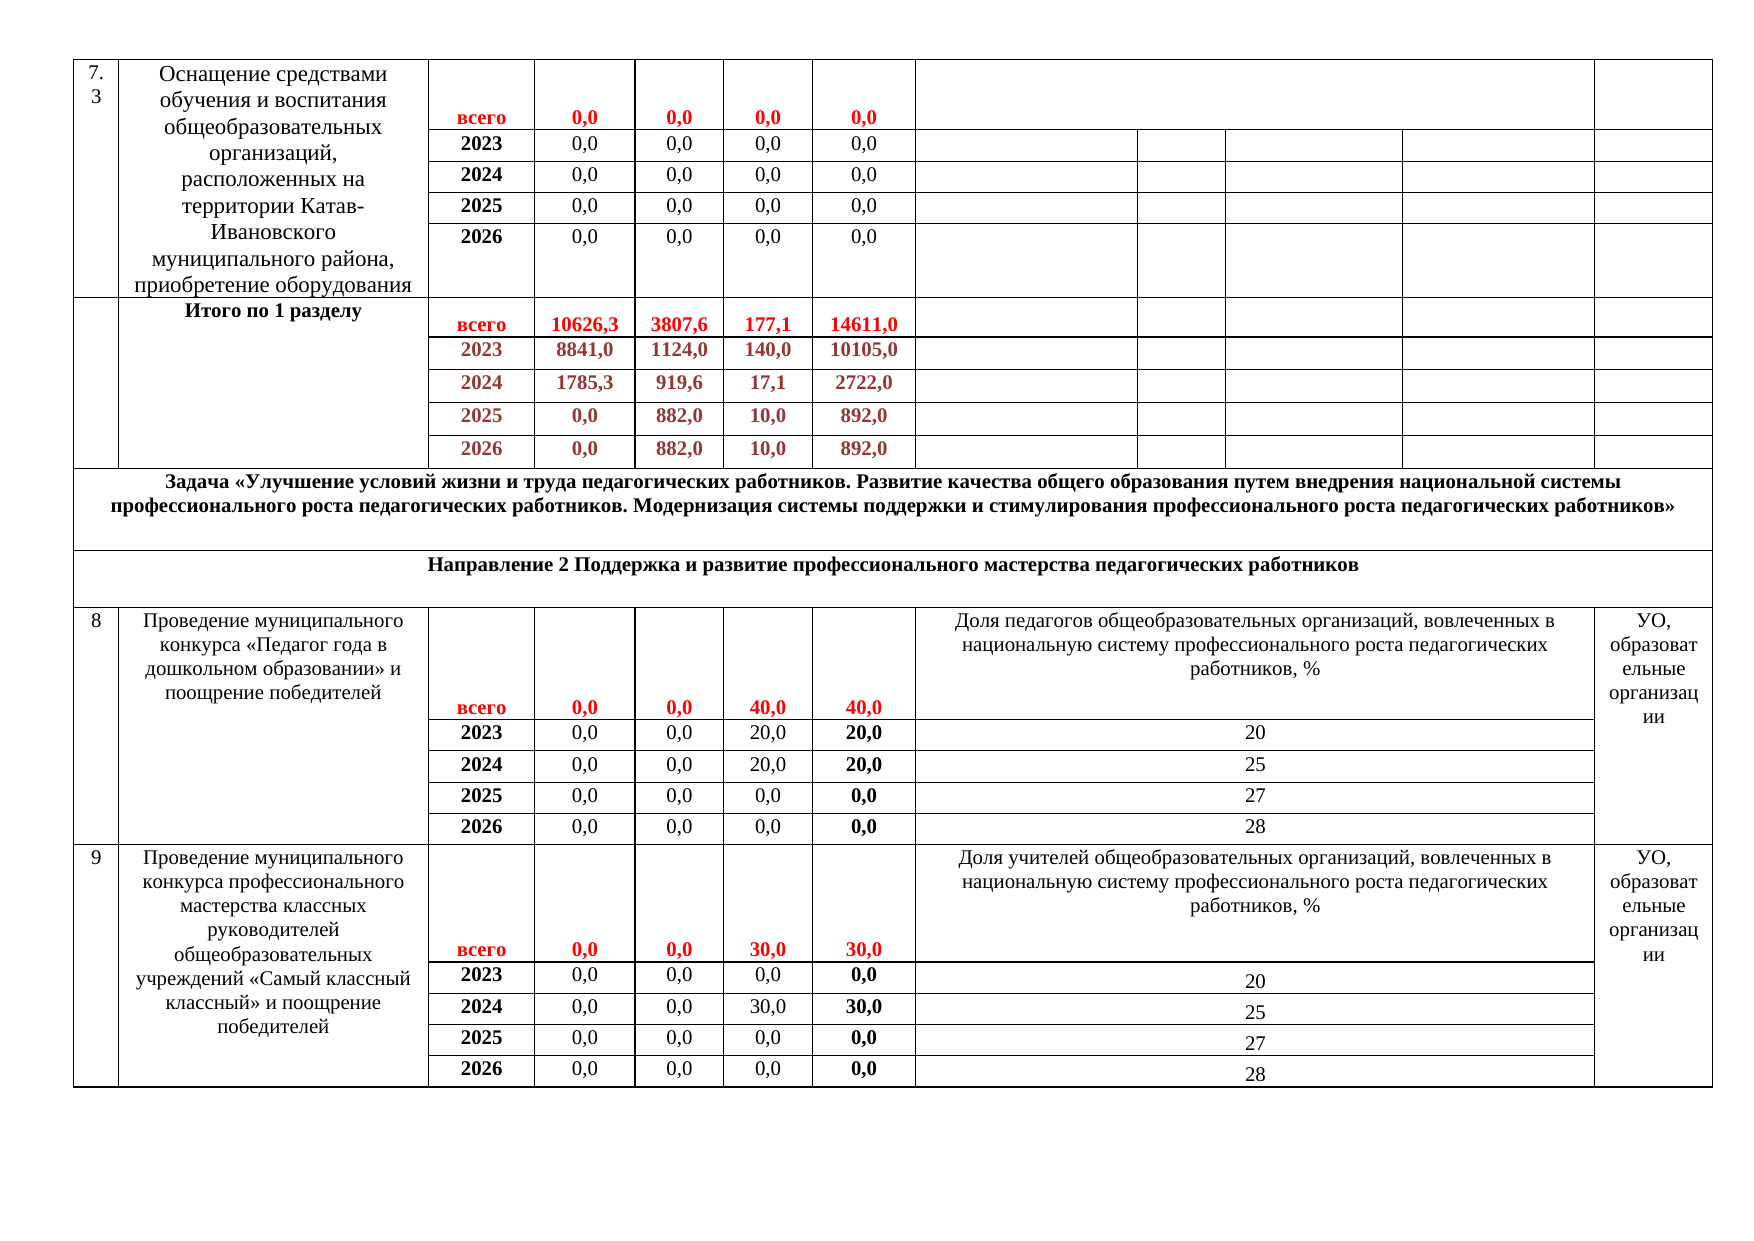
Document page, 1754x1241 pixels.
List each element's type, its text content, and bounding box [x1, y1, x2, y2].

table_cell [1595, 370, 1712, 402]
table_cell 0,0 [813, 783, 915, 813]
table_cell 0,0 [535, 994, 634, 1024]
table_cell [1403, 370, 1594, 402]
table_cell 0,0 [813, 963, 915, 993]
table_cell 2026 [429, 436, 534, 468]
table_cell [1403, 130, 1594, 161]
table_cell 882,0 [636, 403, 723, 435]
table_cell [1138, 162, 1225, 192]
table_cell [1138, 403, 1225, 435]
table_cell 1124,0 [636, 338, 723, 369]
table_cell [1138, 193, 1225, 223]
table_cell 20,0 [813, 720, 915, 750]
table_cell 9 [74, 845, 118, 1086]
table_cell [74, 298, 118, 468]
table_cell 0,0 [636, 783, 723, 813]
table_cell 0,0 [636, 814, 723, 844]
table_cell [1595, 224, 1712, 297]
table_cell 8 [74, 608, 118, 844]
table_cell [1226, 162, 1402, 192]
table_cell 30,0 [813, 845, 915, 961]
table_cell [916, 845, 1594, 961]
table_cell Итого по 1 разделу [119, 298, 428, 468]
table_cell 20,0 [724, 720, 812, 750]
table_cell УО, образовательные организации [1595, 608, 1712, 844]
table_cell 0,0 [636, 845, 723, 961]
table_cell [1595, 403, 1712, 435]
table_cell Задача «Улучшение условий жизни и труда педагогических работников. Развитие качества общего образования путем внедрения национальной системы профессионального роста педагогических работников. Модернизация системы поддержки и стимулирования профессионального роста педагогических работников» [74, 469, 1712, 550]
table_cell 0,0 [813, 1056, 915, 1086]
table_cell [1138, 436, 1225, 468]
table_cell 2023 [429, 720, 534, 750]
table_cell 0,0 [636, 224, 723, 297]
table_cell 919,6 [636, 370, 723, 402]
table_cell 20 [916, 963, 1594, 993]
table_cell 0,0 [535, 608, 634, 719]
table_cell 0,0 [535, 130, 634, 161]
table_cell [1226, 403, 1402, 435]
table_cell Оснащение средствами обучения и воспитания общеобразовательных организаций, расположенных на территории Катав-Ивановского муниципального района, приобретение оборудования [119, 60, 428, 297]
table_cell 0,0 [724, 130, 812, 161]
table_cell Доля педагогов общеобразовательных организаций, вовлеченных в национальную систему профессионального роста педагогических работников, % [916, 608, 1594, 719]
table_cell 892,0 [813, 403, 915, 435]
table_cell [1595, 193, 1712, 223]
table_cell [1226, 224, 1402, 297]
table_cell 2023 [429, 130, 534, 161]
table_cell 0,0 [535, 60, 634, 129]
table_cell 140,0 [724, 338, 812, 369]
table_cell 2024 [429, 751, 534, 782]
table_cell 10,0 [724, 436, 812, 468]
table_cell 0,0 [813, 162, 915, 192]
table_cell [1403, 162, 1594, 192]
table_cell 892,0 [813, 436, 915, 468]
table_cell 0,0 [636, 751, 723, 782]
table_cell [1403, 338, 1594, 369]
table_cell 0,0 [636, 60, 723, 129]
table_cell 0,0 [636, 608, 723, 719]
table_cell 0,0 [724, 224, 812, 297]
table_cell [916, 403, 1137, 435]
table_cell 0,0 [535, 845, 634, 961]
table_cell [1595, 845, 1712, 1086]
table_cell 40,0 [724, 608, 812, 719]
table_cell 30,0 [724, 994, 812, 1024]
table_cell 1785,3 [535, 370, 634, 402]
table_cell 2026 [429, 1056, 534, 1086]
table_cell 0,0 [813, 224, 915, 297]
table_cell [1226, 338, 1402, 369]
table_cell 0,0 [636, 130, 723, 161]
table_cell 25 [916, 994, 1594, 1024]
table_cell [1138, 130, 1225, 161]
table_cell [916, 370, 1137, 402]
table_cell [1403, 224, 1594, 297]
table_cell 2025 [429, 193, 534, 223]
table_cell [916, 338, 1137, 369]
table_cell [916, 130, 1137, 161]
table_cell 2722,0 [813, 370, 915, 402]
table_cell 0,0 [535, 436, 634, 468]
table_cell 2025 [429, 403, 534, 435]
table_cell 0,0 [535, 162, 634, 192]
table_cell 0,0 [535, 1025, 634, 1055]
table_cell 0,0 [724, 963, 812, 993]
table_cell 0,0 [636, 994, 723, 1024]
table_cell 28 [916, 814, 1594, 844]
table_cell 3807,6 [636, 298, 723, 336]
table_cell 28 [916, 1056, 1594, 1086]
table_cell 0,0 [636, 720, 723, 750]
table_cell 30,0 [813, 994, 915, 1024]
table_cell [1138, 298, 1225, 336]
table_cell 10,0 [724, 403, 812, 435]
table_cell всего [429, 608, 534, 719]
table_cell 20,0 [813, 751, 915, 782]
table_cell 8841,0 [535, 338, 634, 369]
table_cell [1403, 193, 1594, 223]
table_cell [1595, 298, 1712, 336]
table_cell [916, 224, 1137, 297]
table_cell 0,0 [535, 403, 634, 435]
table_cell Направление 2 Поддержка и развитие профессионального мастерства педагогических работников [74, 551, 1712, 607]
table_cell [1226, 130, 1402, 161]
table_cell 2024 [429, 162, 534, 192]
table_cell 0,0 [724, 60, 812, 129]
table_cell 14611,0 [813, 298, 915, 336]
table_cell [1595, 60, 1712, 129]
table_cell 0,0 [813, 60, 915, 129]
table_cell 10105,0 [813, 338, 915, 369]
table_cell [1226, 370, 1402, 402]
table_cell 0,0 [535, 814, 634, 844]
table_cell 2026 [429, 814, 534, 844]
table_cell 0,0 [724, 783, 812, 813]
table_cell [1138, 224, 1225, 297]
table_cell 17,1 [724, 370, 812, 402]
table_cell 0,0 [813, 130, 915, 161]
table_cell 177,1 [724, 298, 812, 336]
table_cell 0,0 [535, 963, 634, 993]
table_cell 0,0 [636, 1056, 723, 1086]
table_cell [1595, 130, 1712, 161]
table_cell 0,0 [724, 1056, 812, 1086]
table_cell 40,0 [813, 608, 915, 719]
table_cell 0,0 [636, 1025, 723, 1055]
table_cell [916, 60, 1594, 129]
table_cell [916, 193, 1137, 223]
table_cell всего [429, 845, 534, 961]
table_cell [1138, 370, 1225, 402]
table_cell 0,0 [813, 814, 915, 844]
table_cell [1403, 298, 1594, 336]
table_cell 2026 [429, 224, 534, 297]
table_cell [916, 298, 1137, 336]
table_cell 20,0 [724, 751, 812, 782]
table_cell 0,0 [813, 193, 915, 223]
table_cell [1226, 436, 1402, 468]
table_cell 0,0 [535, 751, 634, 782]
table_cell 0,0 [724, 162, 812, 192]
table_cell 0,0 [535, 720, 634, 750]
table_cell 27 [916, 783, 1594, 813]
table_cell 0,0 [724, 193, 812, 223]
table_cell [1403, 403, 1594, 435]
table_cell 0,0 [535, 1056, 634, 1086]
table_cell 0,0 [535, 783, 634, 813]
table_cell 2024 [429, 370, 534, 402]
table_cell 882,0 [636, 436, 723, 468]
table_cell 2023 [429, 338, 534, 369]
table_cell Проведение муниципального конкурса «Педагог года в дошкольном образовании» и поощрение победителей [119, 608, 428, 844]
table_cell 27 [916, 1025, 1594, 1055]
table_cell [1595, 436, 1712, 468]
table_cell 20 [916, 720, 1594, 750]
table_cell 2025 [429, 783, 534, 813]
table_cell [1138, 338, 1225, 369]
table_cell [916, 436, 1137, 468]
table_cell 0,0 [636, 193, 723, 223]
table_cell 0,0 [636, 162, 723, 192]
table_cell [1595, 162, 1712, 192]
table_cell [916, 162, 1137, 192]
table_cell 7.3 [74, 60, 118, 297]
table_cell 0,0 [535, 224, 634, 297]
table_cell [1226, 298, 1402, 336]
table_cell 0,0 [813, 1025, 915, 1055]
table_cell 10626,3 [535, 298, 634, 336]
table_cell 25 [916, 751, 1594, 782]
table_cell 2023 [429, 963, 534, 993]
table_cell всего [429, 60, 534, 129]
table_cell Проведение муниципального конкурса профессионального мастерства классных руководителей общеобразовательных учреждений «Самый классный классный» и поощрение победителей [119, 845, 428, 1086]
table_cell 0,0 [535, 193, 634, 223]
table_cell 2024 [429, 994, 534, 1024]
table_cell [1403, 436, 1594, 468]
table_cell [1595, 338, 1712, 369]
table_cell [1226, 193, 1402, 223]
table_cell 0,0 [724, 814, 812, 844]
table_cell 0,0 [724, 1025, 812, 1055]
table_cell 30,0 [724, 845, 812, 961]
table_cell всего [429, 298, 534, 336]
table_cell 2025 [429, 1025, 534, 1055]
table_cell 0,0 [636, 963, 723, 993]
